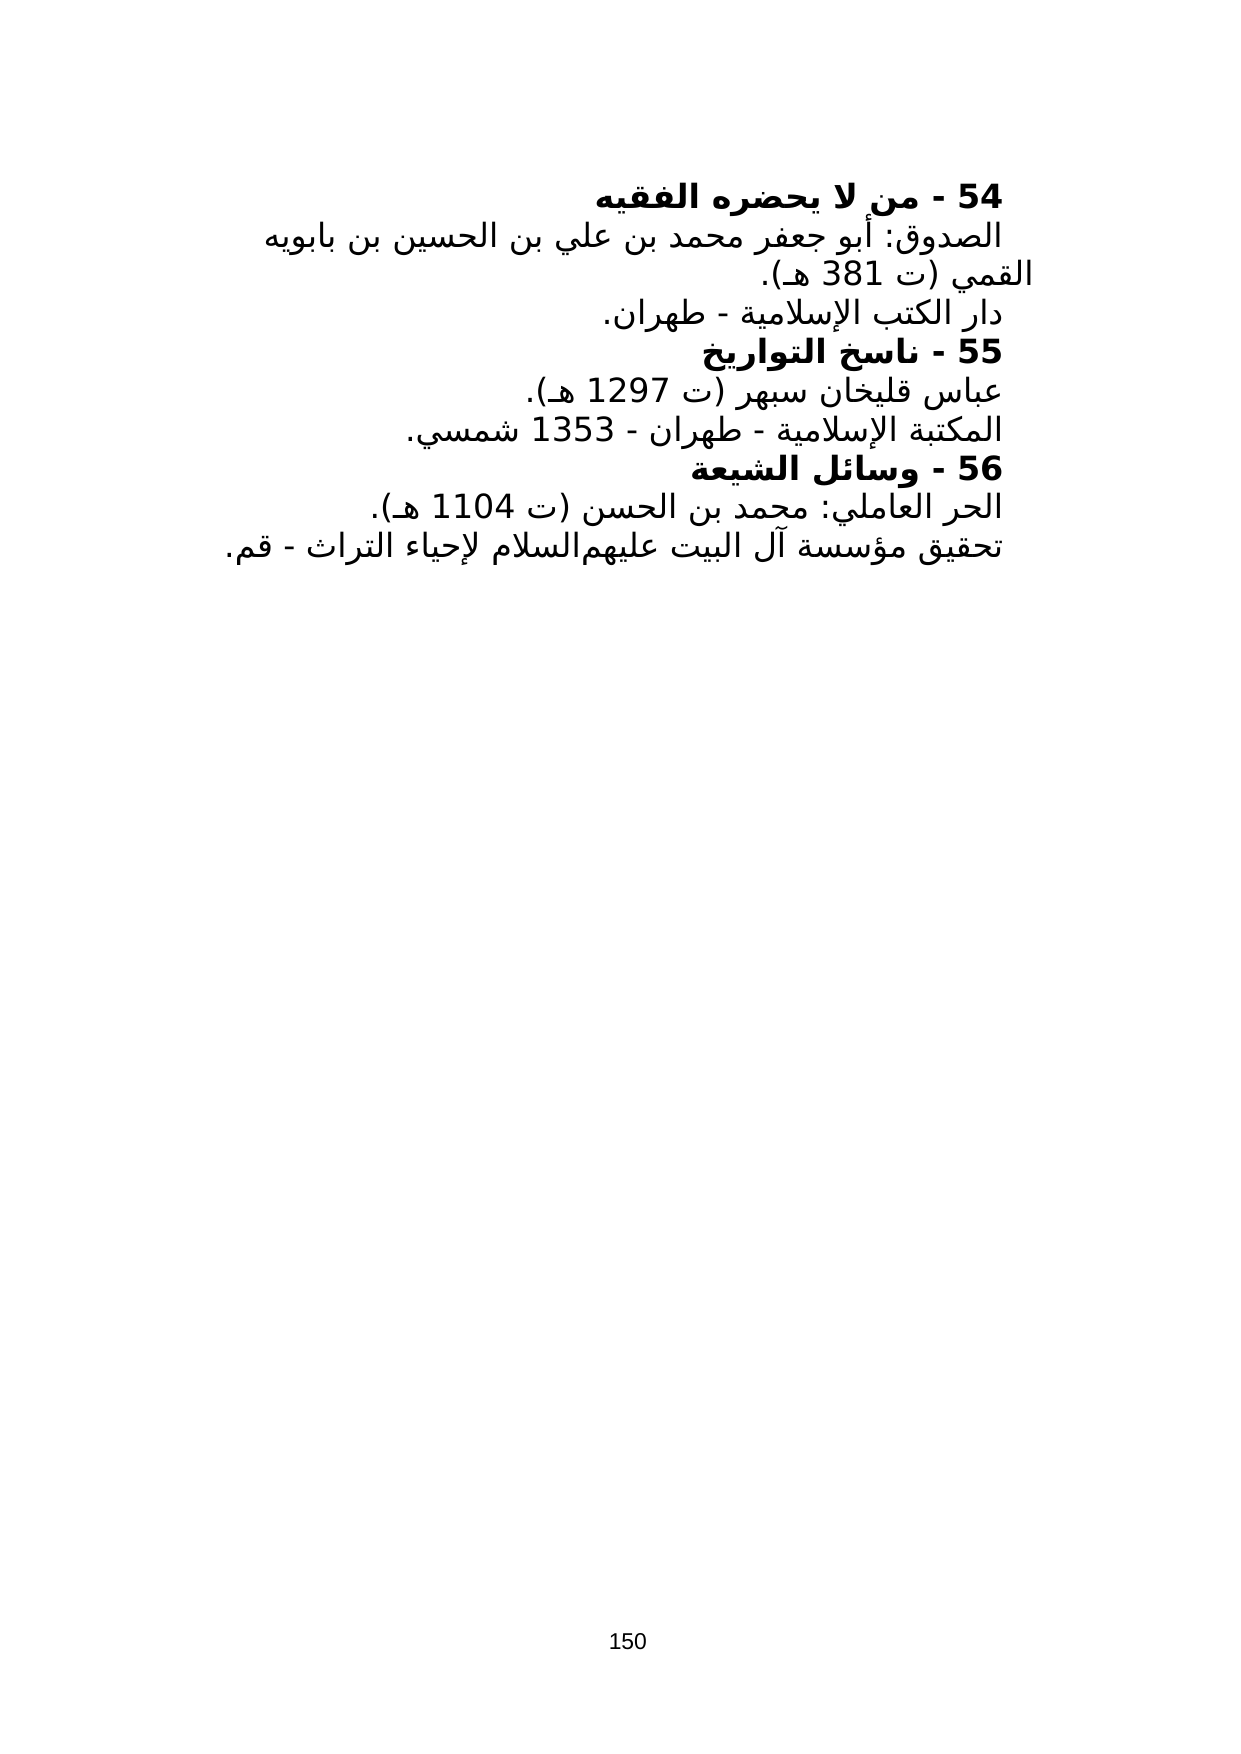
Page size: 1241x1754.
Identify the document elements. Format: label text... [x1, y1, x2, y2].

text دار الكتب الإسلامية - طهران. [222, 294, 1033, 333]
text المكتبة الإسلامية - طهران - 1353 شمسي. [222, 410, 1033, 449]
text الحر العاملي: محمد بن الحسن (ت 1104 هـ). [222, 488, 1033, 527]
text تحقيق مؤسسة آل البيت عليهم‌السلام لإحياء التراث - قم. [222, 527, 1033, 566]
text عباس قليخان سبهر (ت 1297 هـ). [222, 371, 1033, 410]
text 55 - ناسخ التواريخ [222, 333, 1033, 371]
text الصدوق: أبو جعفر محمد بن علي بن الحسين بن بابويه القمي (ت 381 هـ). [222, 216, 1033, 294]
text 56 - وسائل الشيعة [222, 449, 1033, 488]
text 54 - من لا يحضره الفقيه [222, 177, 1033, 216]
